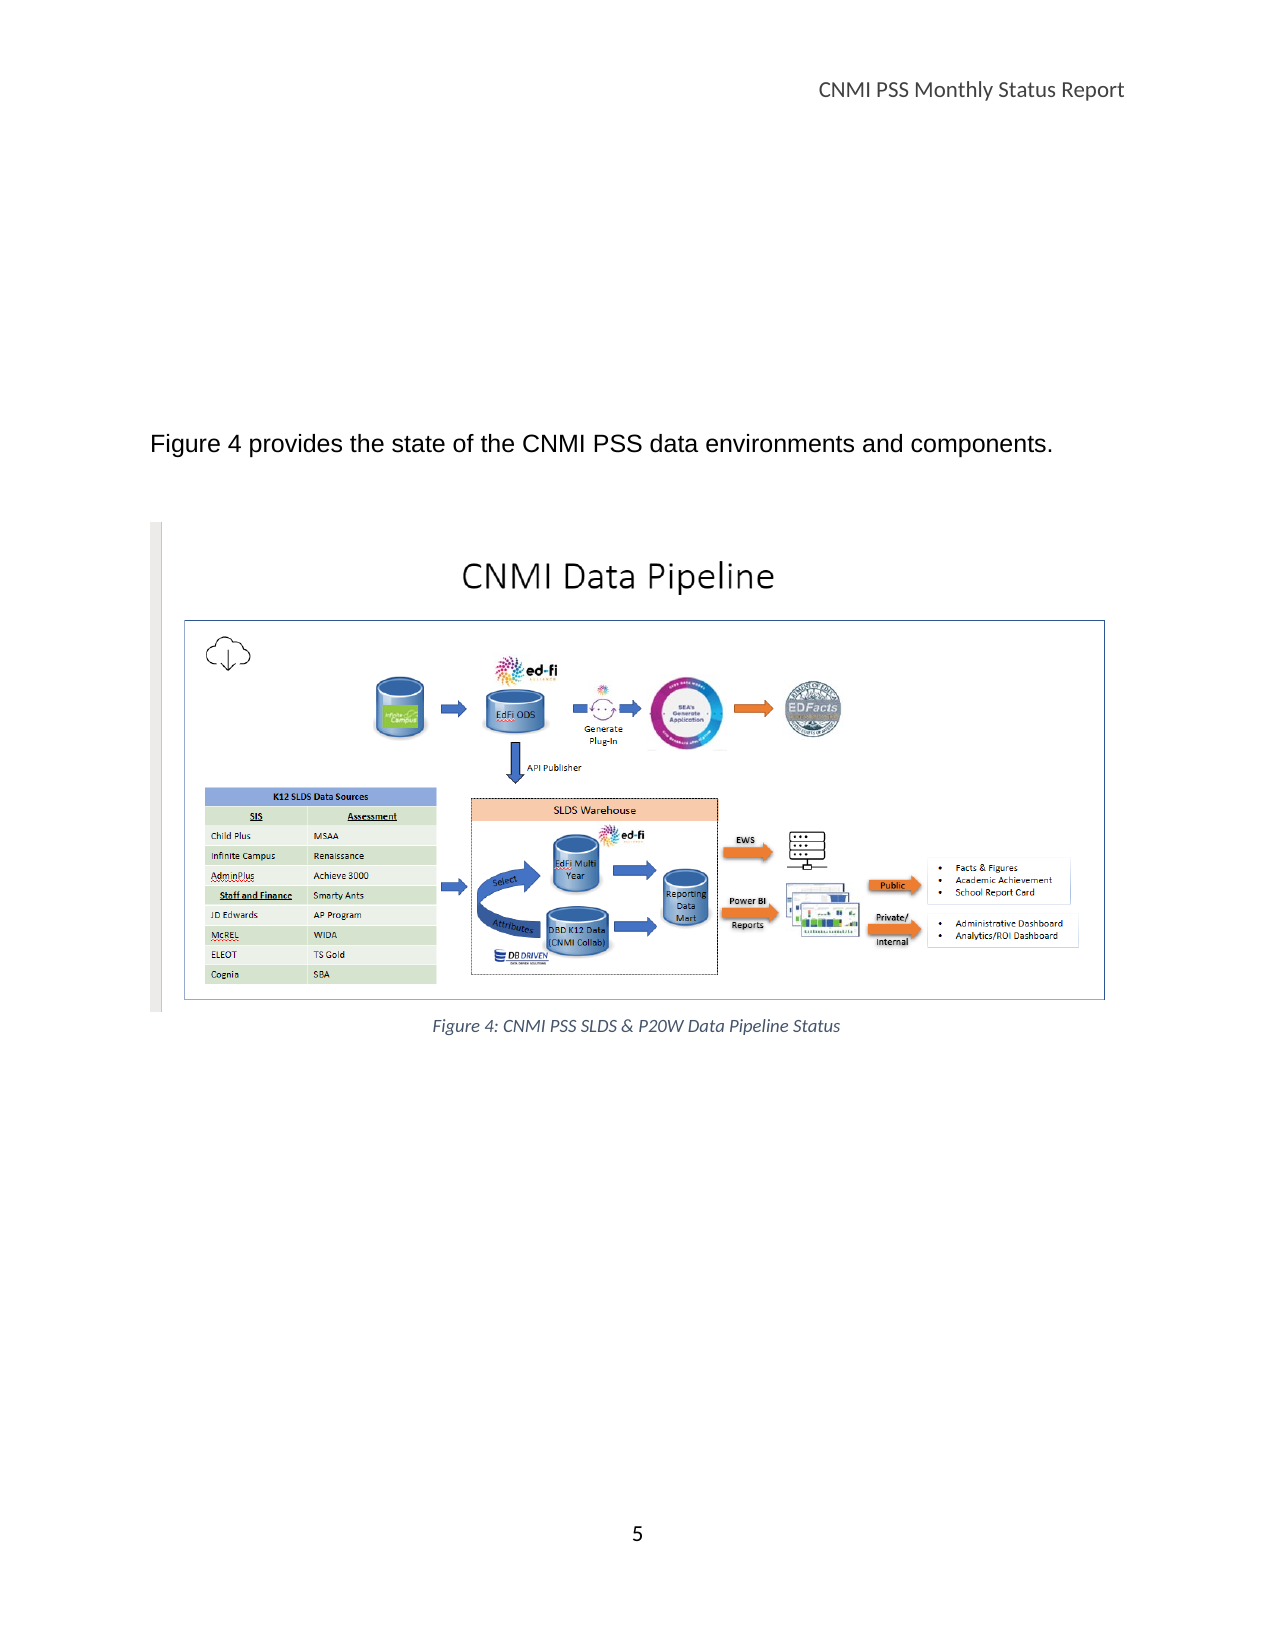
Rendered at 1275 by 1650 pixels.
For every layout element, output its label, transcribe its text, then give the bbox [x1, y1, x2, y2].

text Figure 4: CNMI PSS SLDS & P20W Data Pipeline Status [150, 1014, 1125, 1037]
picture [150, 522, 1125, 1012]
text Figure 4 provides the state of the CNMI PSS data environments and components. [150, 429, 1125, 458]
